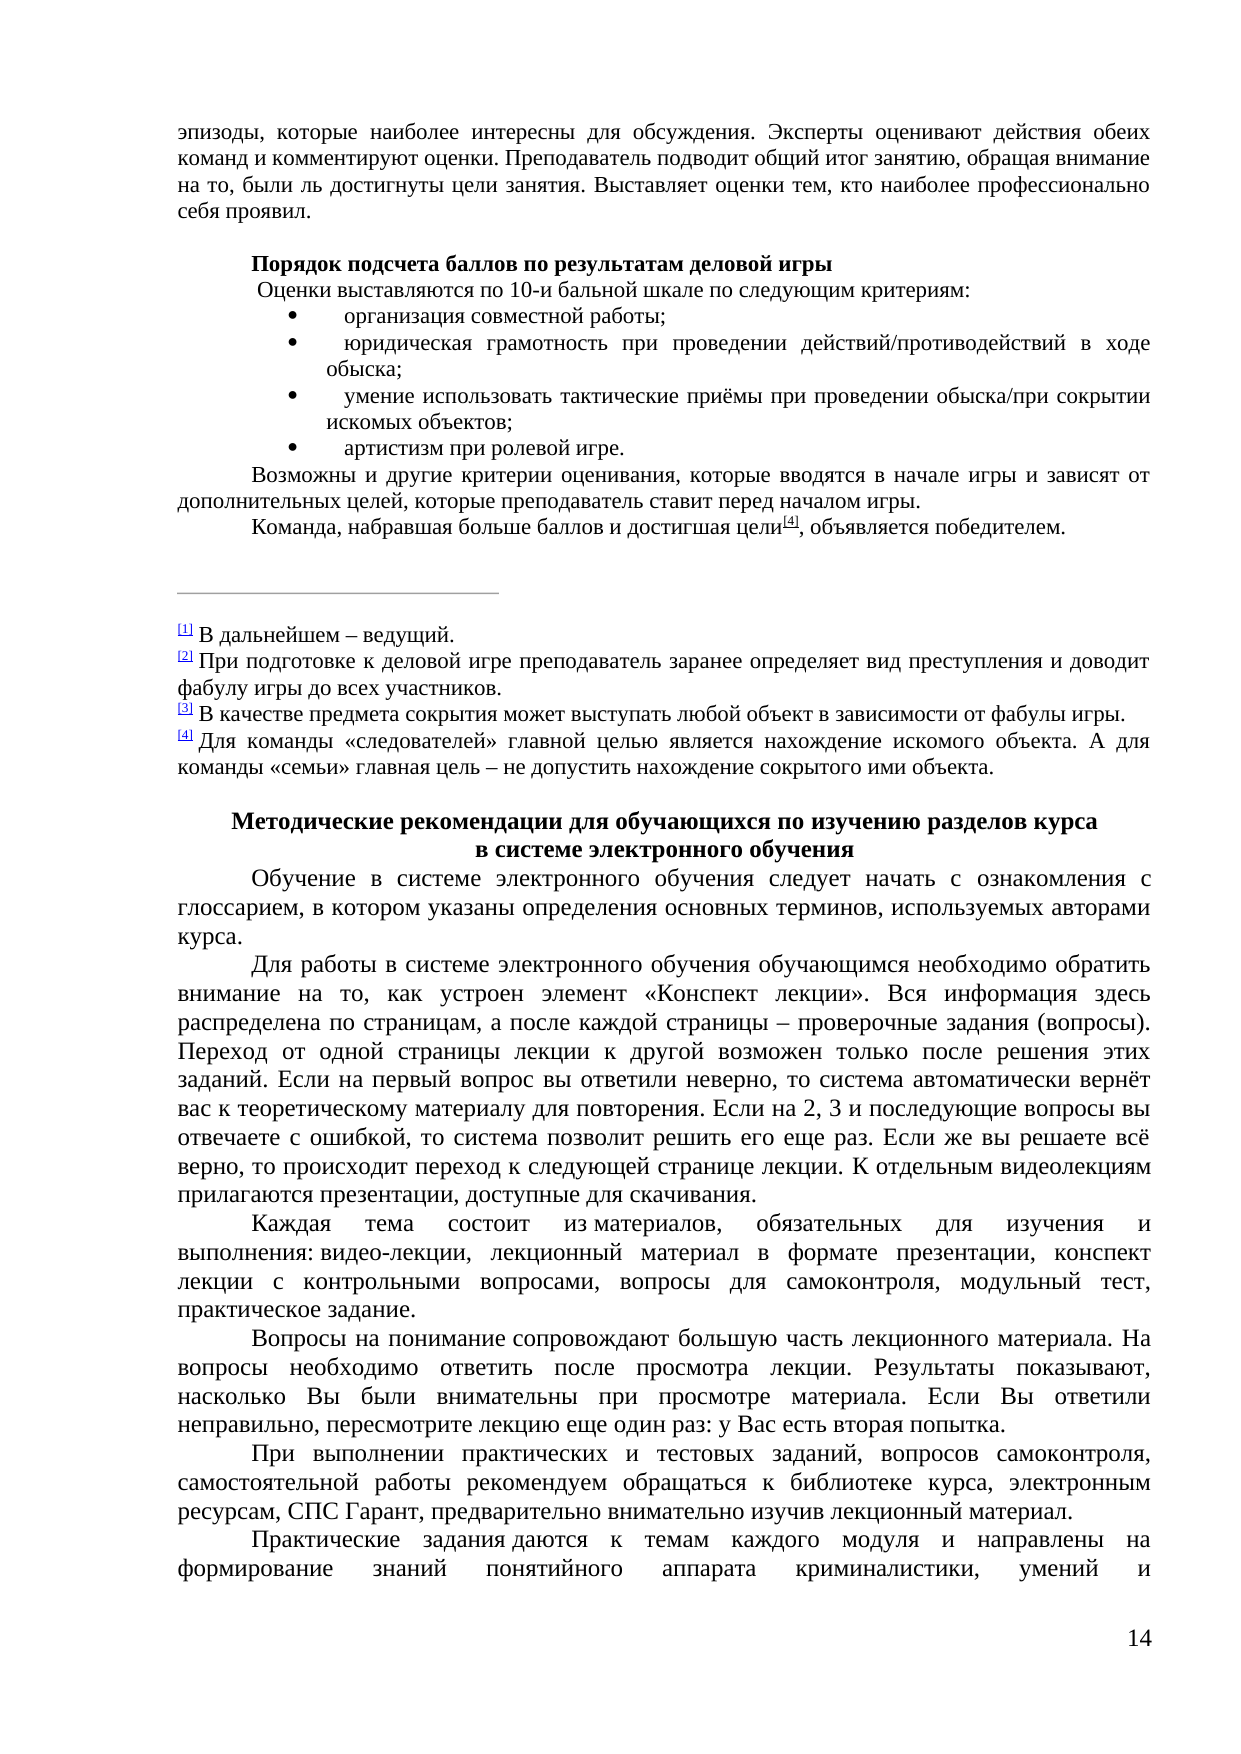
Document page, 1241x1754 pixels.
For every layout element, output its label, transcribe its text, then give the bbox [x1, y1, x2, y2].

text  артистизм при ролевой игре. [288, 434, 1152, 461]
text [3] В качестве предмета сокрытия может выступать любой объект в зависимости от фабулы игры. [177, 700, 1152, 727]
text Каждая тема состоит из материалов, обязательных для изучения и выполнения: видео-лекции, лекционный материал в формате презентации, конспект лекции с контрольными вопросами, вопросы для самоконтроля, модульный тест, практическое задание. [177, 1208, 1152, 1323]
text Методические рекомендации для обучающихся по изучению разделов курса [177, 806, 1152, 834]
text Оценки выставляются по 10-и бальной шкале по следующим критериям: [177, 276, 1152, 303]
text Для работы в системе электронного обучения обучающимся необходимо обратить внимание на то, как устроен элемент «Конспект лекции». Вся информация здесь распределена по страницам, а после каждой страницы – проверочные задания (вопросы). Переход от одной страницы лекции к другой возможен только после решения этих заданий. Если на первый вопрос вы ответили неверно, то система автоматически вернёт вас к теоретическому материалу для повторения. Если на 2, 3 и последующие вопросы вы отвечаете с ошибкой, то система позволит решить его еще раз. Если же вы решаете всё верно, то происходит переход к следующей странице лекции. К отдельным видеолекциям прилагаются презентации, доступные для скачивания. [177, 949, 1152, 1208]
text Команда, набравшая больше баллов и достигшая цели[4], объявляется победителем. [177, 513, 1152, 540]
text в системе электронного обучения [177, 834, 1152, 863]
text Обучение в системе электронного обучения следует начать с ознакомления с глоссарием, в котором указаны определения основных терминов, используемых авторами курса. [177, 863, 1152, 949]
text При выполнении практических и тестовых заданий, вопросов самоконтроля, самостоятельной работы рекомендуем обращаться к библиотеке курса, электронным ресурсам, СПС Гарант, предварительно внимательно изучив лекционный материал. [177, 1438, 1152, 1524]
text [1] В дальнейшем – ведущий. [177, 621, 1152, 648]
text  организация совместной работы; [288, 303, 1152, 329]
text Вопросы на понимание сопровождают большую часть лекционного материала. На вопросы необходимо ответить после просмотра лекции. Результаты показывают, насколько Вы были внимательны при просмотре материала. Если Вы ответили неправильно, пересмотрите лекцию еще один раз: у Вас есть вторая попытка. [177, 1323, 1152, 1438]
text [177, 118, 1152, 223]
text  умение использовать тактические приёмы при проведении обыска/при сокрытии искомых объектов; [288, 382, 1152, 434]
text Порядок подсчета баллов по результатам деловой игры [177, 250, 1152, 276]
text Возможны и другие критерии оценивания, которые вводятся в начале игры и зависят от дополнительных целей, которые преподаватель ставит перед началом игры. [177, 461, 1152, 513]
text  юридическая грамотность при проведении действий/противодействий в ходе обыска; [288, 329, 1152, 382]
text [4] Для команды «следователей» главной целью является нахождение искомого объекта. А для команды «семьи» главная цель – не допустить нахождение сокрытого ими объекта. [177, 727, 1152, 779]
text [2] При подготовке к деловой игре преподаватель заранее определяет вид преступления и доводит фабулу игры до всех участников. [177, 648, 1152, 700]
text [177, 1524, 1152, 1582]
